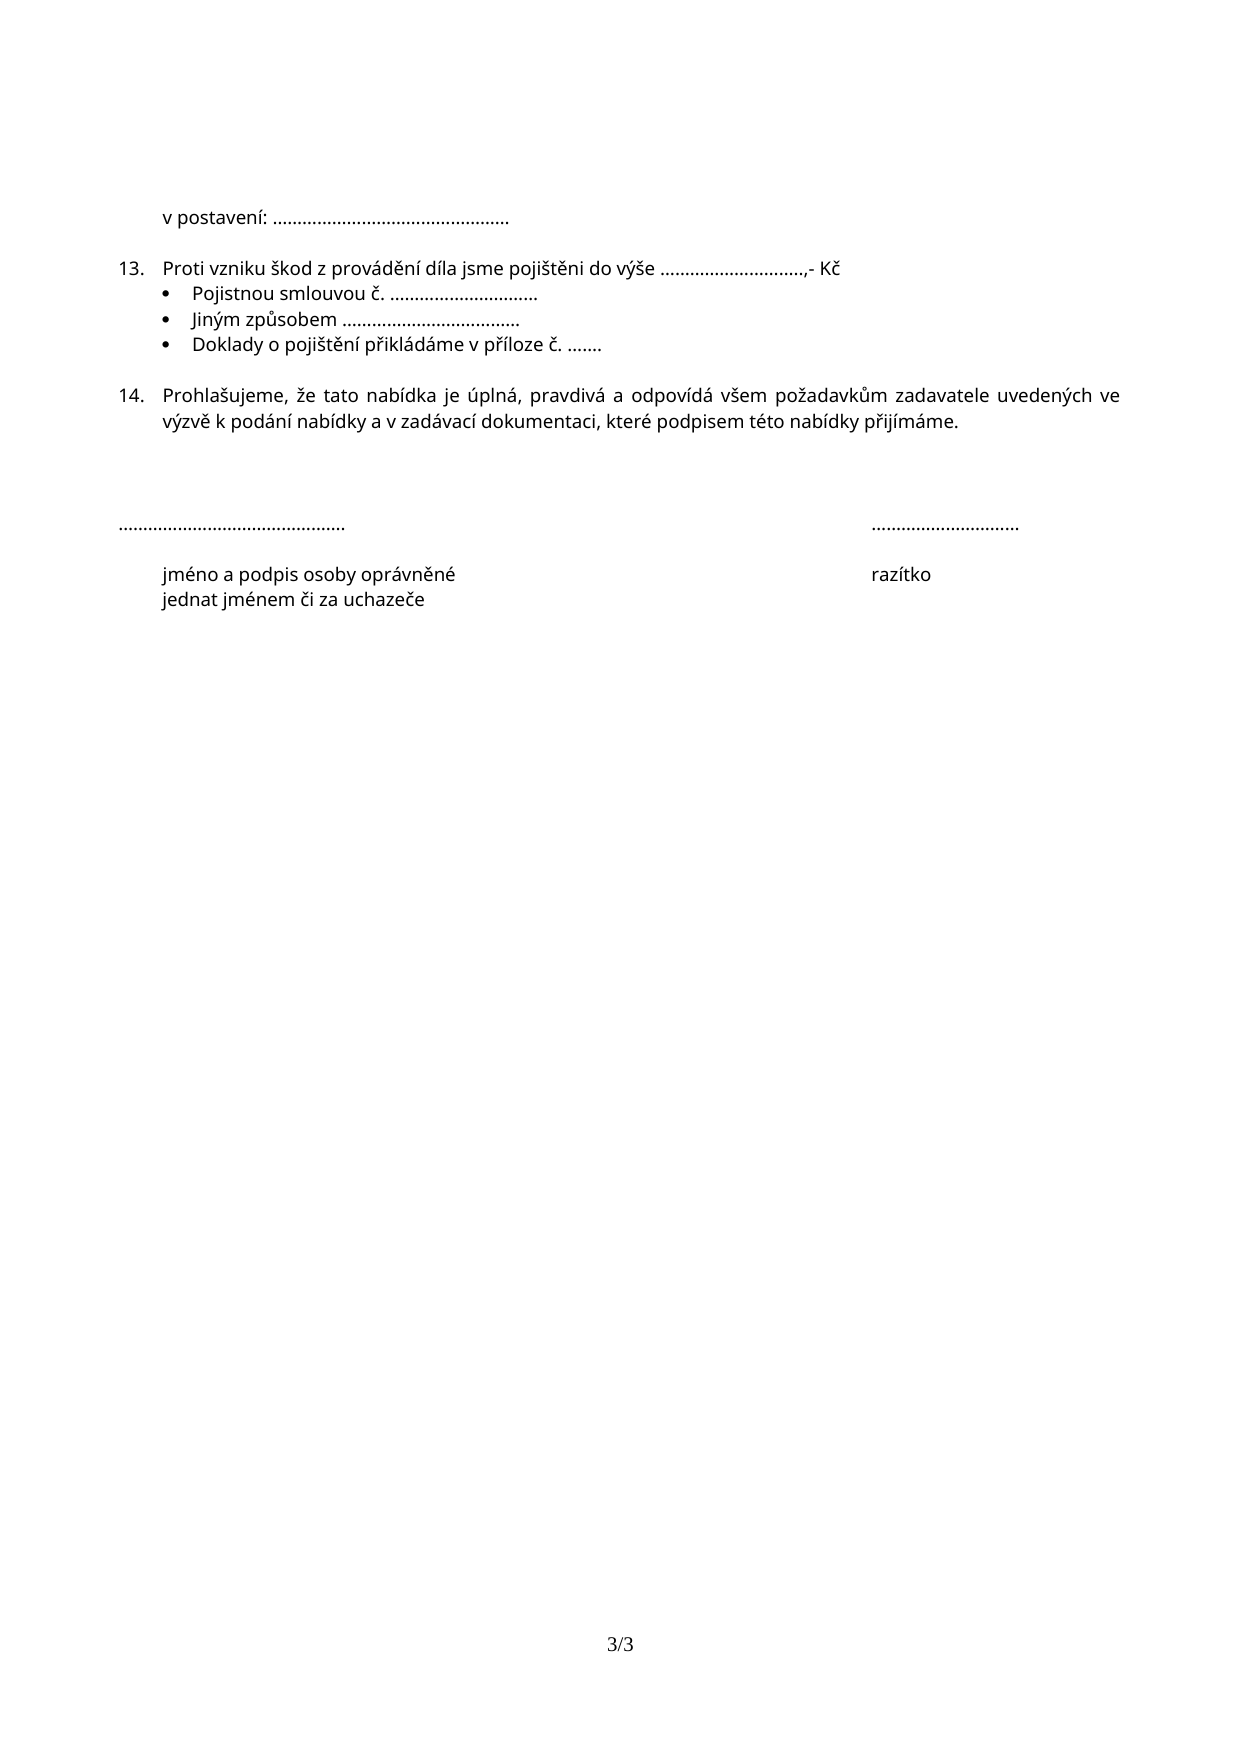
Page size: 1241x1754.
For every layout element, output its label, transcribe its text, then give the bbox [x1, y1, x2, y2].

list Doklady o pojištění přikládáme v příloze č. ……. [162, 332, 1122, 357]
list Jiným způsobem ……………………………… [162, 306, 1122, 332]
list Pojistnou smlouvou č. ………………………… [162, 281, 1122, 306]
text jméno a podpis osoby oprávněné razítko [118, 561, 1122, 587]
list Proti vzniku škod z provádění díla jsme pojištěni do výše ………………………..,- Kč [118, 255, 1122, 281]
text v postavení: ………………………………………… [162, 204, 1122, 229]
text ………………………………………. ………………………… [118, 510, 1122, 536]
list Prohlašujeme, že tato nabídka je úplná, pravdivá a odpovídá všem požadavkům zadavatele uvedených ve výzvě k podání nabídky a v zadávací dokumentaci, které podpisem této nabídky přijímáme. [118, 383, 1122, 434]
text jednat jménem či za uchazeče [118, 587, 1122, 612]
